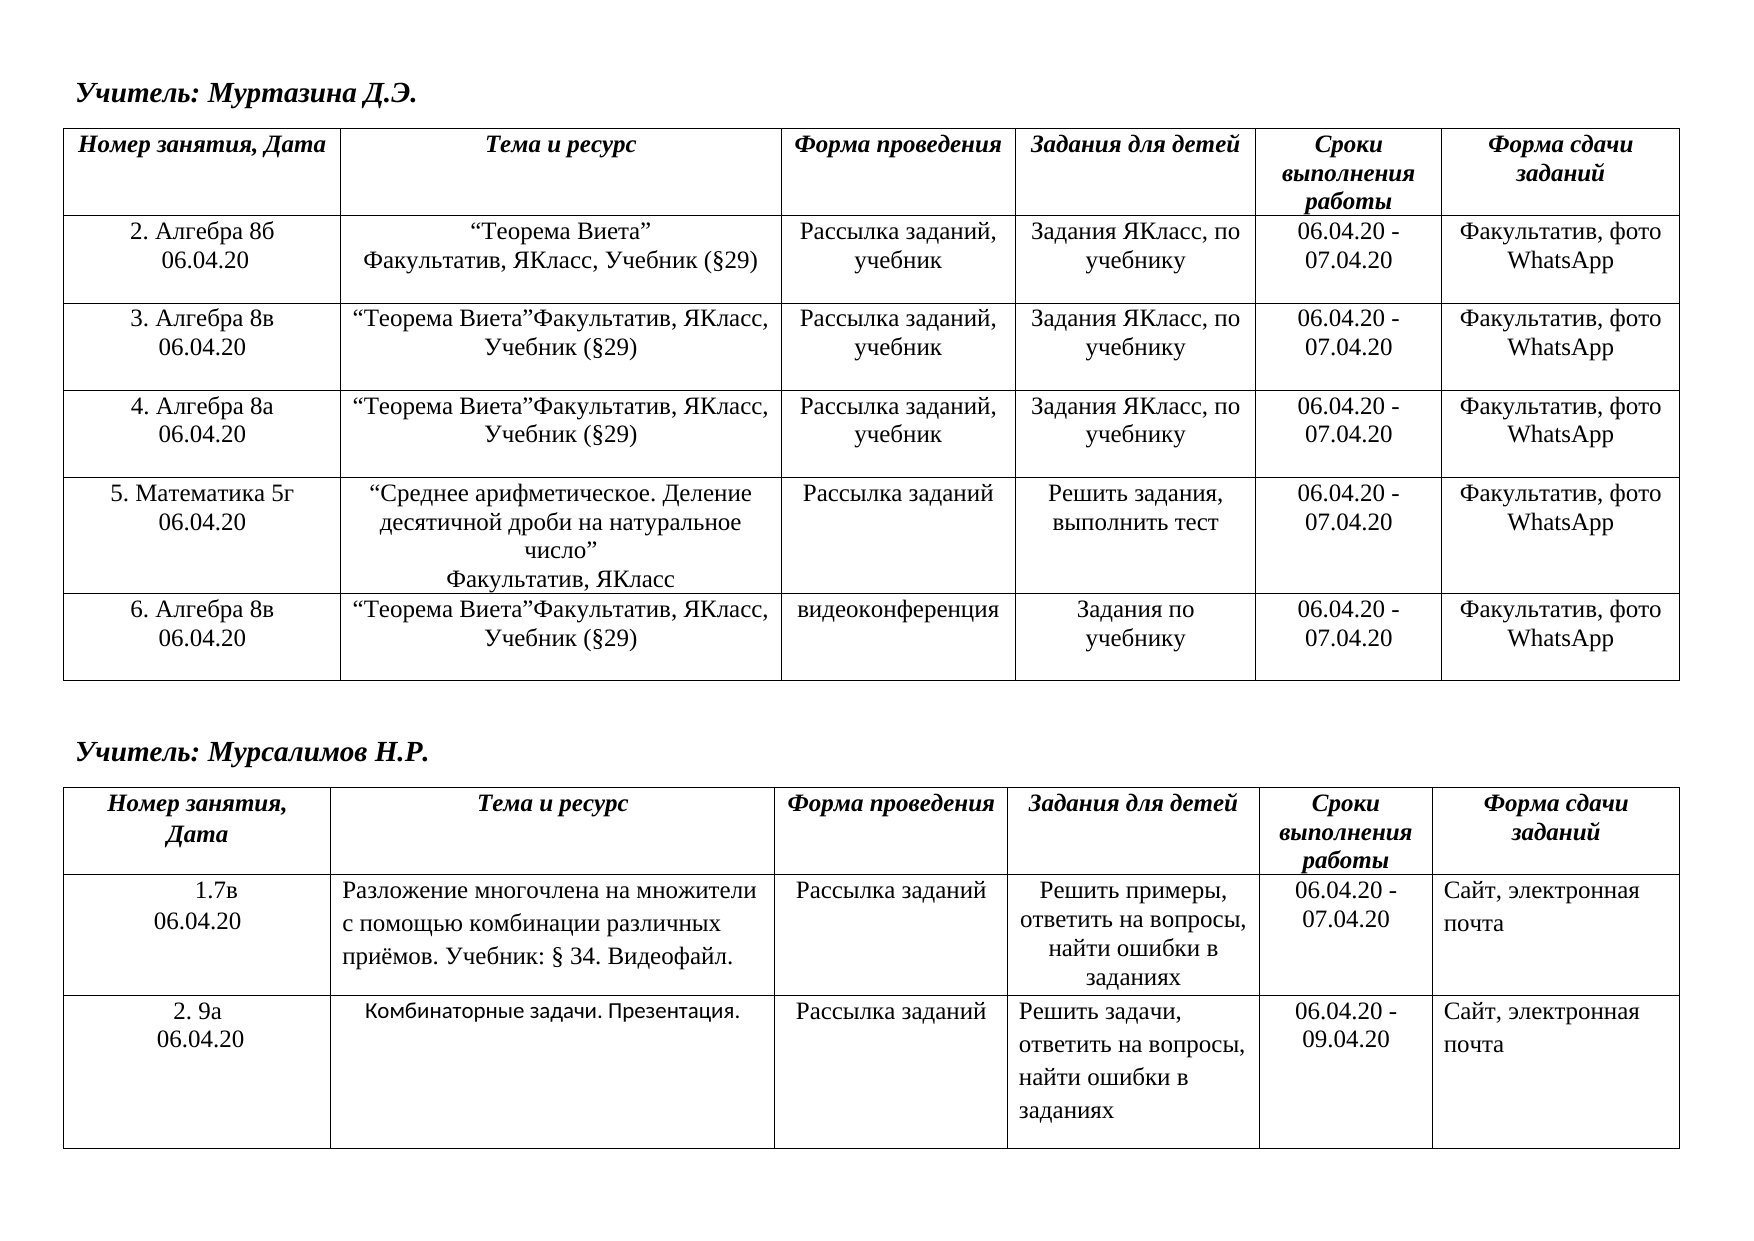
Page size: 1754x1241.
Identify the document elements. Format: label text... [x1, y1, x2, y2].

table_cell Задания по учебнику [1016, 594, 1255, 680]
text Учитель: Муртазина Д.Э. [75, 75, 1679, 108]
table_cell 4. Алгебра 8а 06.04.20 [64, 391, 340, 477]
table_cell 06.04.20 - 07.04.20 [1260, 875, 1432, 995]
table_cell Рассылка заданий [775, 996, 1007, 1148]
table_cell Задания ЯКласс, по учебнику [1016, 304, 1255, 390]
table_cell “Теорема Виета”Факультатив, ЯКласс, Учебник (§29) [341, 594, 781, 680]
table_cell 2. 9а 06.04.20 [64, 996, 330, 1148]
table_header Тема и ресурс [341, 129, 781, 215]
table_cell 06.04.20 - 07.04.20 [1256, 594, 1441, 680]
table_header Форма сдачи заданий [1433, 788, 1679, 874]
table_cell Факультатив, фото WhatsApp [1442, 594, 1679, 680]
table_cell Задания ЯКласс, по учебнику [1016, 391, 1255, 477]
table_cell Рассылка заданий, учебник [782, 216, 1015, 302]
table_cell “Теорема Виета”Факультатив, ЯКласс, Учебник (§29) [341, 391, 781, 477]
table_cell Рассылка заданий [782, 478, 1015, 593]
table_cell Рассылка заданий [775, 875, 1007, 995]
table_cell Факультатив, фото WhatsApp [1442, 391, 1679, 477]
table_cell Решить примеры, ответить на вопросы, найти ошибки в заданиях [1008, 875, 1259, 995]
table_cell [1008, 996, 1259, 1148]
table_cell 06.04.20 - 07.04.20 [1256, 216, 1441, 302]
table_cell Задания ЯКласс, по учебнику [1016, 216, 1255, 302]
table_cell Рассылка заданий, учебник [782, 391, 1015, 477]
table_cell видеоконференция [782, 594, 1015, 680]
table_cell “Теорема Виета”Факультатив, ЯКласс, Учебник (§29) [341, 304, 781, 390]
table_cell Факультатив, фото WhatsApp [1442, 304, 1679, 390]
table_cell Рассылка заданий, учебник [782, 304, 1015, 390]
table_cell 3. Алгебра 8в 06.04.20 [64, 304, 340, 390]
table_header Задания для детей [1016, 129, 1255, 215]
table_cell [1433, 996, 1679, 1148]
text Учитель: Мурсалимов Н.Р. [75, 734, 1679, 768]
table_cell 5. Математика 5г 06.04.20 [64, 478, 340, 593]
table_cell Факультатив, фото WhatsApp [1442, 216, 1679, 302]
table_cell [331, 996, 774, 1148]
table_header Тема и ресурс [331, 788, 774, 874]
table_header Сроки выполнения работы [1260, 788, 1432, 874]
table_cell 6. Алгебра 8в 06.04.20 [64, 594, 340, 680]
table_cell 06.04.20 - 07.04.20 [1256, 391, 1441, 477]
table_cell “Теорема Виета” Факультатив, ЯКласс, Учебник (§29) [341, 216, 781, 302]
table_header Форма сдачи заданий [1442, 129, 1679, 215]
table_cell Факультатив, фото WhatsApp [1442, 478, 1679, 593]
table_cell Решить задания, выполнить тест [1016, 478, 1255, 593]
table_cell 06.04.20 - 09.04.20 [1260, 996, 1432, 1148]
table_cell 2. Алгебра 8б 06.04.20 [64, 216, 340, 302]
table_cell “Среднее арифметическое. Деление десятичной дроби на натуральное число” Факультатив, ЯКласс [341, 478, 781, 593]
table_cell 06.04.20 - 07.04.20 [1256, 478, 1441, 593]
table_header Номер занятия, Дата [64, 129, 340, 215]
table_cell 06.04.20 - 07.04.20 [1256, 304, 1441, 390]
table_header Задания для детей [1008, 788, 1259, 874]
table_cell Сайт, электронная почта [1433, 875, 1679, 995]
table_header Сроки выполнения работы [1256, 129, 1441, 215]
table_cell Разложение многочлена на множители с помощью комбинации различных приёмов. Учебник: § 34. Видеофайл. [331, 875, 774, 995]
table_header Номер занятия, Дата [64, 788, 330, 874]
table_cell 1.7в 06.04.20 [64, 875, 330, 995]
table_header Форма проведения [782, 129, 1015, 215]
table_header Форма проведения [775, 788, 1007, 874]
